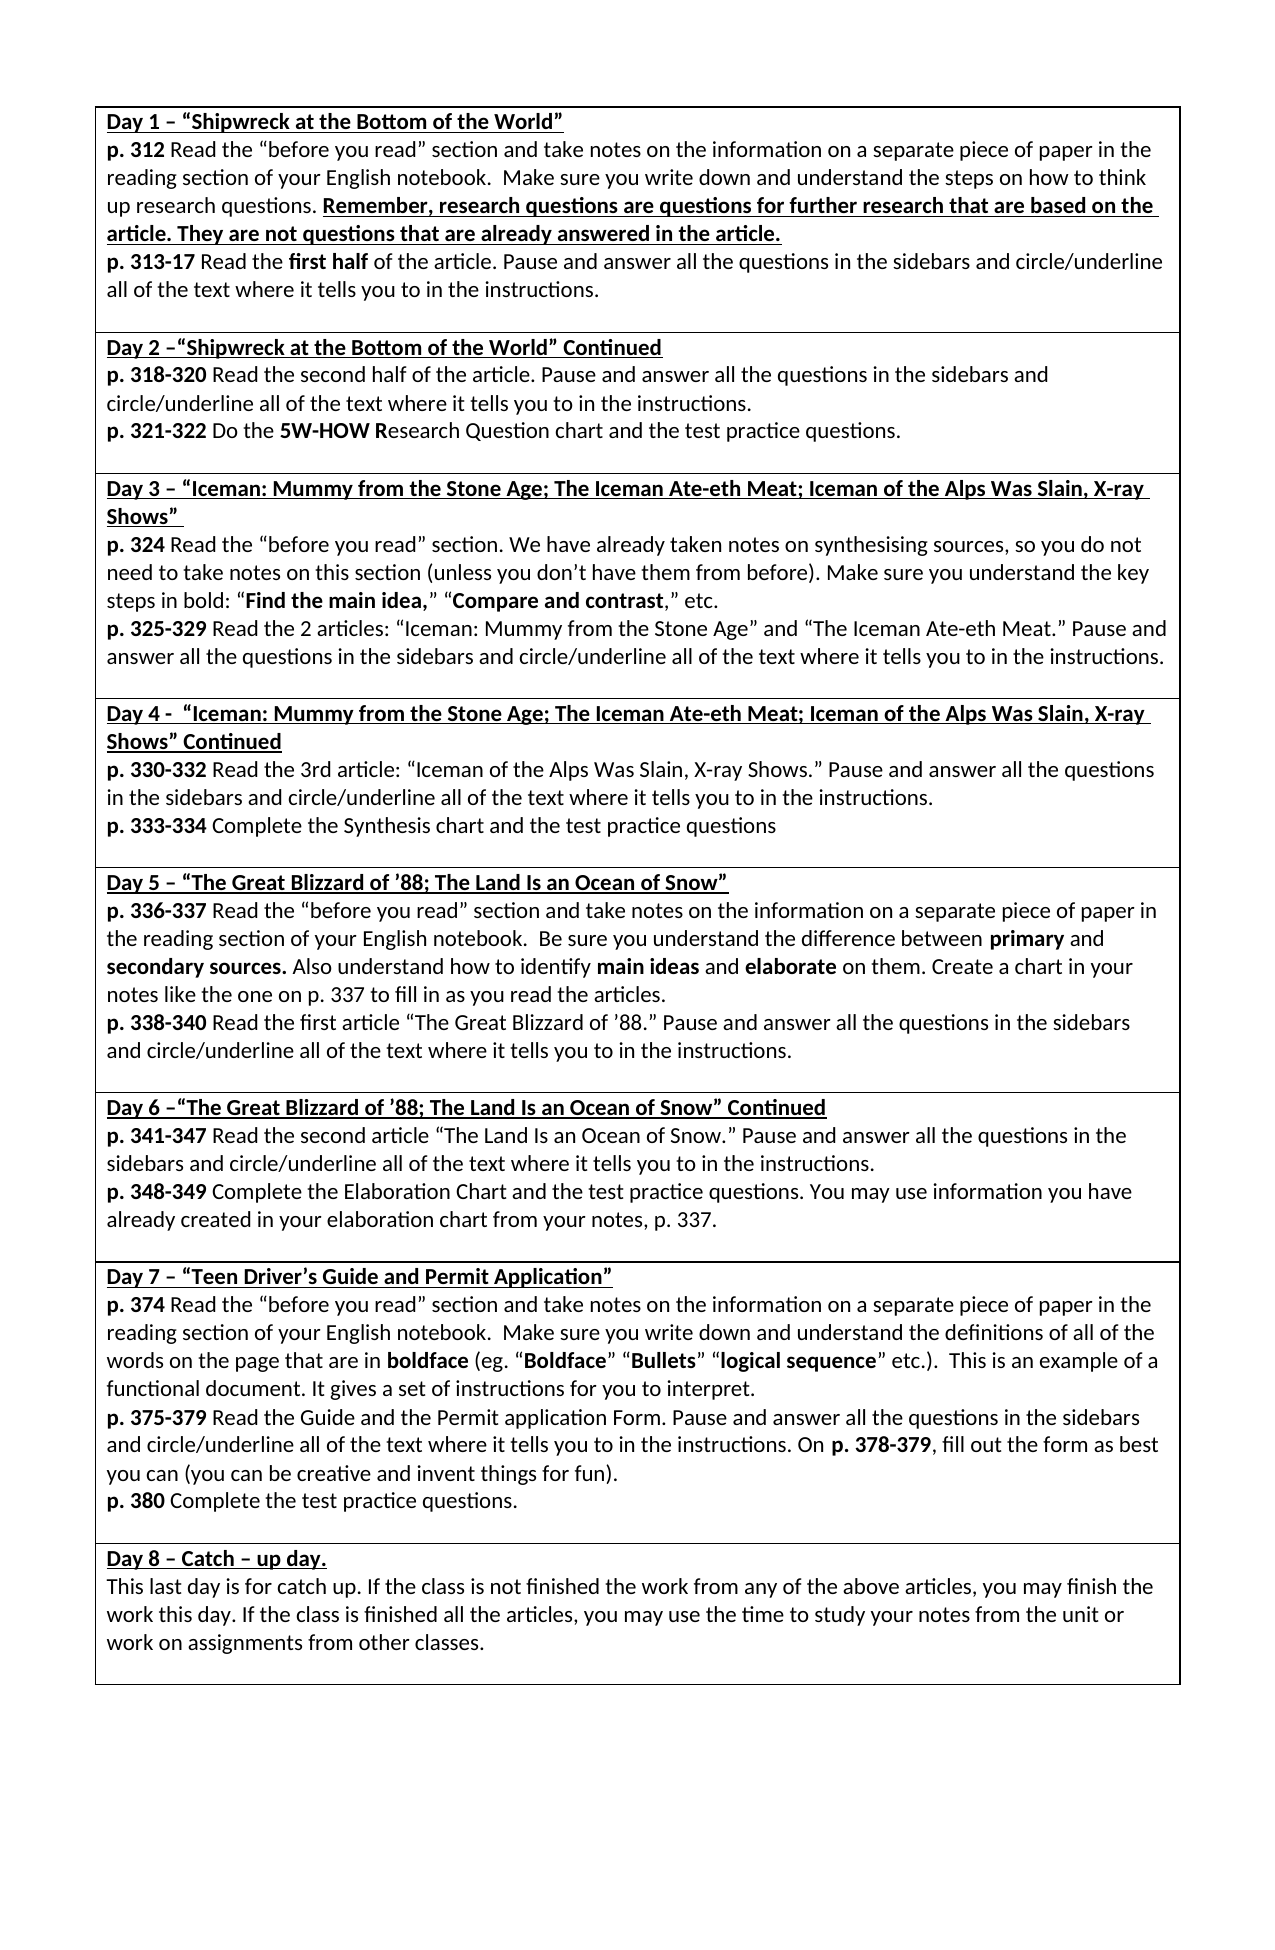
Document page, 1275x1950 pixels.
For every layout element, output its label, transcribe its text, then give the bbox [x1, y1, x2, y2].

table_header Day 1 – “Shipwreck at the Bottom of the World” p. 312 Read the “before you read” section and take notes on the information on a separate piece of paper in the reading section of your English notebook. Make sure you write down and understand the steps on how to think up research questions. Remember, research questions are questions for further research that are based on the article. They are not questions that are already answered in the article. p. 313-17 Read the first half of the article. Pause and answer all the questions in the sidebars and circle/underline all of the text where it tells you to in the instructions. [96, 108, 1179, 332]
table_cell Day 8 – Catch – up day. This last day is for catch up. If the class is not finished the work from any of the above articles, you may finish the work this day. If the class is finished all the articles, you may use the time to study your notes from the unit or work on assignments from other classes. [96, 1544, 1179, 1684]
table_cell Day 4 - “Iceman: Mummy from the Stone Age; The Iceman Ate-eth Meat; Iceman of the Alps Was Slain, X-ray Shows” Continued p. 330-332 Read the 3rd article: “Iceman of the Alps Was Slain, X-ray Shows.” Pause and answer all the questions in the sidebars and circle/underline all of the text where it tells you to in the instructions. p. 333-334 Complete the Synthesis chart and the test practice questions [96, 699, 1179, 867]
table_cell Day 6 –“The Great Blizzard of ’88; The Land Is an Ocean of Snow” Continued p. 341-347 Read the second article “The Land Is an Ocean of Snow.” Pause and answer all the questions in the sidebars and circle/underline all of the text where it tells you to in the instructions. p. 348-349 Complete the Elaboration Chart and the test practice questions. You may use information you have already created in your elaboration chart from your notes, p. 337. [96, 1093, 1179, 1261]
table_cell Day 2 –“Shipwreck at the Bottom of the World” Continued p. 318-320 Read the second half of the article. Pause and answer all the questions in the sidebars and circle/underline all of the text where it tells you to in the instructions. p. 321-322 Do the 5W-HOW Research Question chart and the test practice questions. [96, 333, 1179, 473]
table_cell Day 5 – “The Great Blizzard of ’88; The Land Is an Ocean of Snow” p. 336-337 Read the “before you read” section and take notes on the information on a separate piece of paper in the reading section of your English notebook. Be sure you understand the difference between primary and secondary sources. Also understand how to identify main ideas and elaborate on them. Create a chart in your notes like the one on p. 337 to fill in as you read the articles. p. 338-340 Read the first article “The Great Blizzard of ’88.” Pause and answer all the questions in the sidebars and circle/underline all of the text where it tells you to in the instructions. [96, 868, 1179, 1092]
table_cell Day 7 – “Teen Driver’s Guide and Permit Application” p. 374 Read the “before you read” section and take notes on the information on a separate piece of paper in the reading section of your English notebook. Make sure you write down and understand the definitions of all of the words on the page that are in boldface (eg. “Boldface” “Bullets” “logical sequence” etc.). This is an example of a functional document. It gives a set of instructions for you to interpret. p. 375-379 Read the Guide and the Permit application Form. Pause and answer all the questions in the sidebars and circle/underline all of the text where it tells you to in the instructions. On p. 378-379, fill out the form as best you can (you can be creative and invent things for fun). p. 380 Complete the test practice questions. [96, 1263, 1179, 1543]
table_cell Day 3 – “Iceman: Mummy from the Stone Age; The Iceman Ate-eth Meat; Iceman of the Alps Was Slain, X-ray Shows” p. 324 Read the “before you read” section. We have already taken notes on synthesising sources, so you do not need to take notes on this section (unless you don’t have them from before). Make sure you understand the key steps in bold: “Find the main idea,” “Compare and contrast,” etc. p. 325-329 Read the 2 articles: “Iceman: Mummy from the Stone Age” and “The Iceman Ate-eth Meat.” Pause and answer all the questions in the sidebars and circle/underline all of the text where it tells you to in the instructions. [96, 474, 1179, 698]
